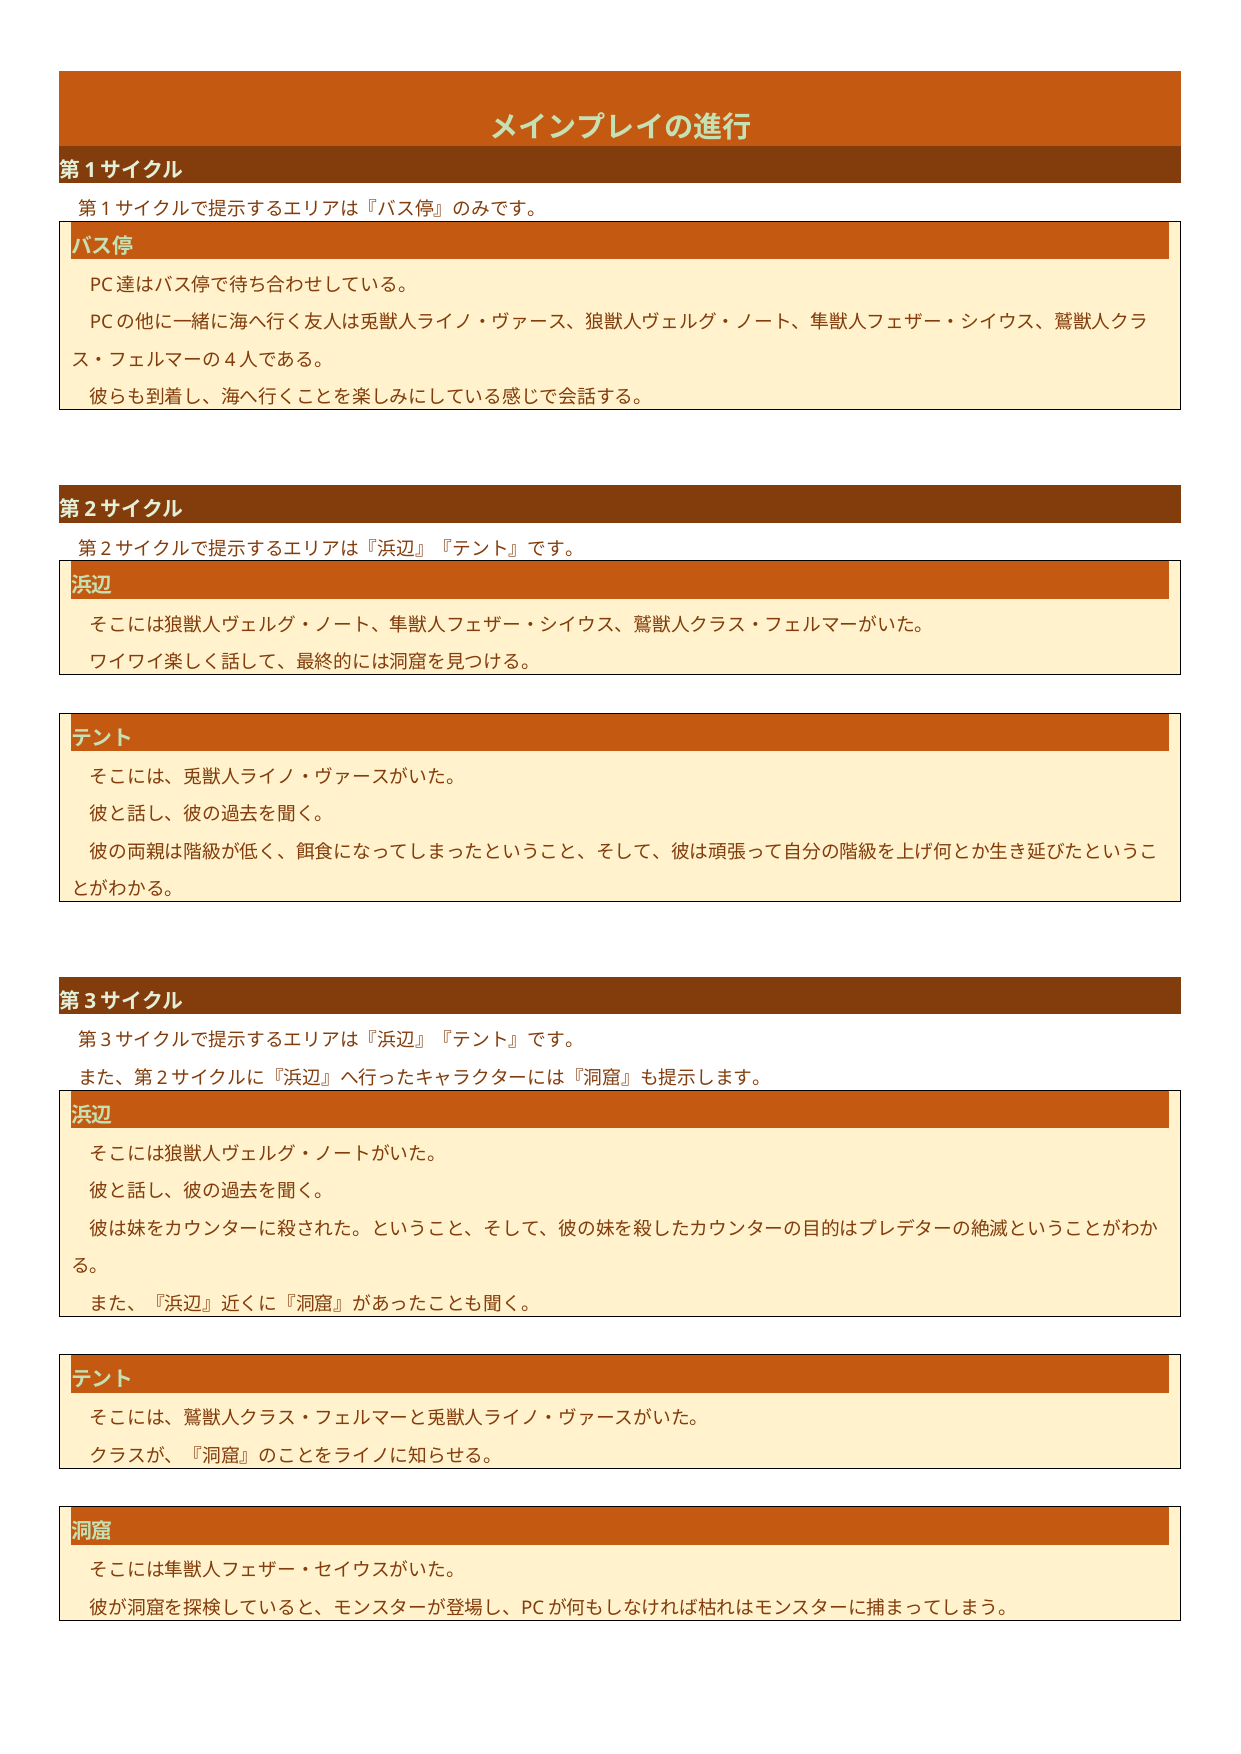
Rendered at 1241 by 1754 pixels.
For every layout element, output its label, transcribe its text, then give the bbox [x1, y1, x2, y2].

table_header 浜辺 そこには狼獣人ヴェルグ・ノート、隼獣人フェザー・シイウス、鷲獣人クラス・フェルマーがいた。 ワイワイ楽しく話して、最終的には洞窟を見つける。 [60, 561, 1180, 674]
subtitle メインプレイの進行 [59, 71, 1181, 146]
text また、第2サイクルに『浜辺』へ行ったキャラクターには『洞窟』も提示します。 [59, 1052, 1181, 1089]
subtitle 第3サイクル [59, 977, 1181, 1014]
subtitle 第1サイクル [59, 146, 1181, 183]
table_header 浜辺 そこには狼獣人ヴェルグ・ノートがいた。 彼と話し、彼の過去を聞く。 彼は妹をカウンターに殺された。ということ、そして、彼の妹を殺したカウンターの目的はプレデターの絶滅ということがわかる。 また、『浜辺』近くに『洞窟』があったことも聞く。 [60, 1091, 1180, 1316]
subtitle 第2サイクル [59, 485, 1181, 523]
text 第1サイクルで提示するエリアは『バス停』のみです。 [59, 183, 1181, 221]
table_header バス停 PC達はバス停で待ち合わせしている。 PCの他に一緒に海へ行く友人は兎獣人ライノ・ヴァース、狼獣人ヴェルグ・ノート、隼獣人フェザー・シイウス、鷲獣人クラス・フェルマーの4人である。 彼らも到着し、海へ行くことを楽しみにしている感じで会話する。 [60, 222, 1180, 409]
table_header テント そこには、兎獣人ライノ・ヴァースがいた。 彼と話し、彼の過去を聞く。 彼の両親は階級が低く、餌食になってしまったということ、そして、彼は頑張って自分の階級を上げ何とか生き延びたということがわかる。 [60, 714, 1180, 901]
table_header テント そこには、鷲獣人クラス・フェルマーと兎獣人ライノ・ヴァースがいた。 クラスが、『洞窟』のことをライノに知らせる。 [60, 1355, 1180, 1468]
text 第3サイクルで提示するエリアは『浜辺』『テント』です。 [59, 1014, 1181, 1052]
text 第2サイクルで提示するエリアは『浜辺』『テント』です。 [59, 523, 1181, 560]
table_header 洞窟 そこには隼獣人フェザー・セイウスがいた。 彼が洞窟を探検していると、モンスターが登場し、PCが何もしなければ枯れはモンスターに捕まってしまう。 [60, 1507, 1180, 1620]
